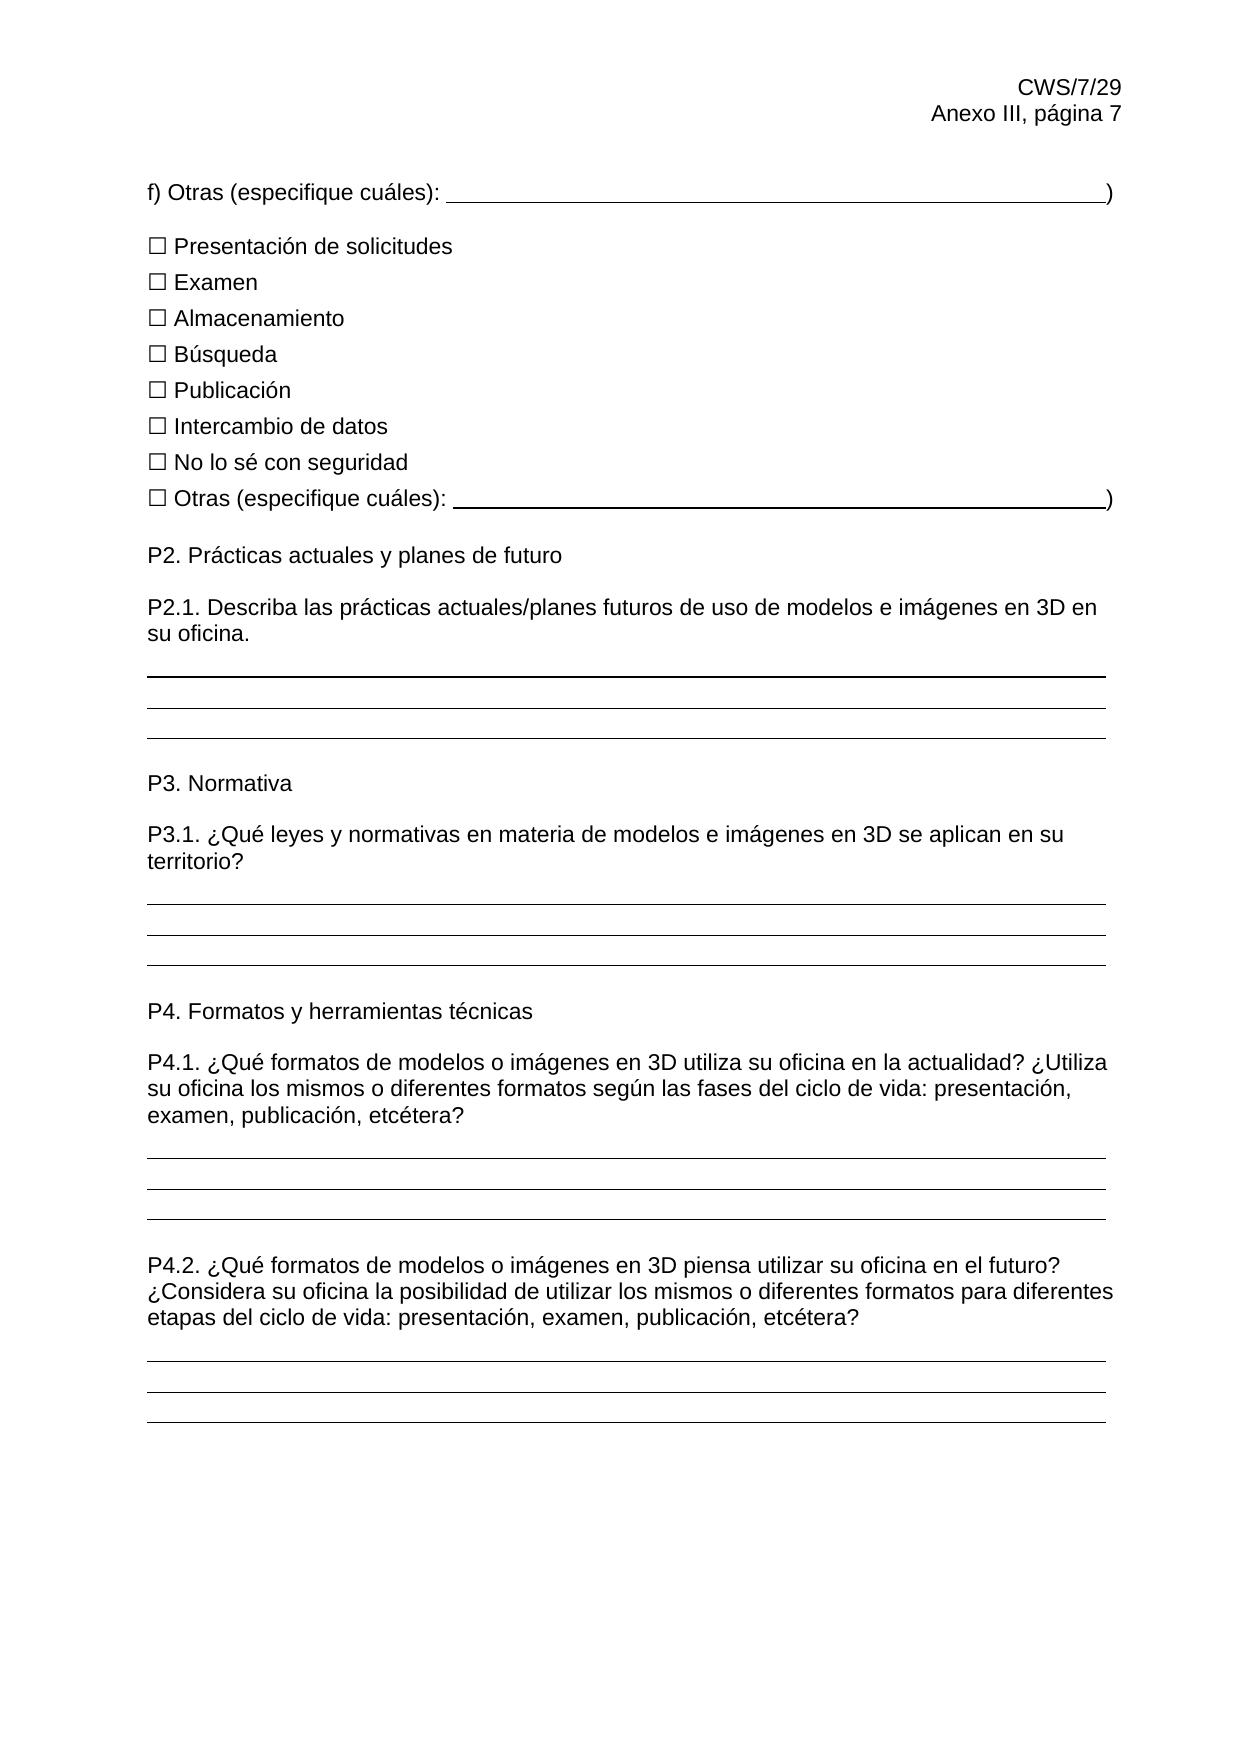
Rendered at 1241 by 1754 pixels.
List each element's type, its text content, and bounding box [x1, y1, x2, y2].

subtitle P4.1. ¿Qué formatos de modelos o imágenes en 3D utiliza su oficina en la actualidad? ¿Utiliza su oficina los mismos o diferentes formatos según las fases del ciclo de vida: presentación, examen, publicación, etcétera? [147, 1049, 1122, 1128]
subtitle P3. Normativa [147, 770, 1122, 796]
text Examen [147, 266, 1122, 297]
text Presentación de solicitudes [147, 230, 1122, 261]
text Otras (especifique cuáles): ) [147, 482, 1122, 513]
subtitle P4.2. ¿Qué formatos de modelos o imágenes en 3D piensa utilizar su oficina en el futuro? ¿Considera su oficina la posibilidad de utilizar los mismos o diferentes formatos para diferentes etapas del ciclo de vida: presentación, examen, publicación, etcétera? [147, 1252, 1122, 1331]
text Almacenamiento [147, 302, 1122, 333]
text Publicación [147, 374, 1122, 405]
text No lo sé con seguridad [147, 446, 1122, 477]
subtitle P2. Prácticas actuales y planes de futuro [147, 542, 1122, 569]
subtitle P4. Formatos y herramientas técnicas [147, 998, 1122, 1024]
subtitle P3.1. ¿Qué leyes y normativas en materia de modelos e imágenes en 3D se aplican en su territorio? [147, 821, 1122, 874]
subtitle P2.1. Describa las prácticas actuales/planes futuros de uso de modelos e imágenes en 3D en su oficina. [147, 594, 1122, 647]
text Intercambio de datos [147, 410, 1122, 441]
text f) Otras (especifique cuáles): ) [147, 179, 1122, 205]
text Búsqueda [147, 338, 1122, 369]
